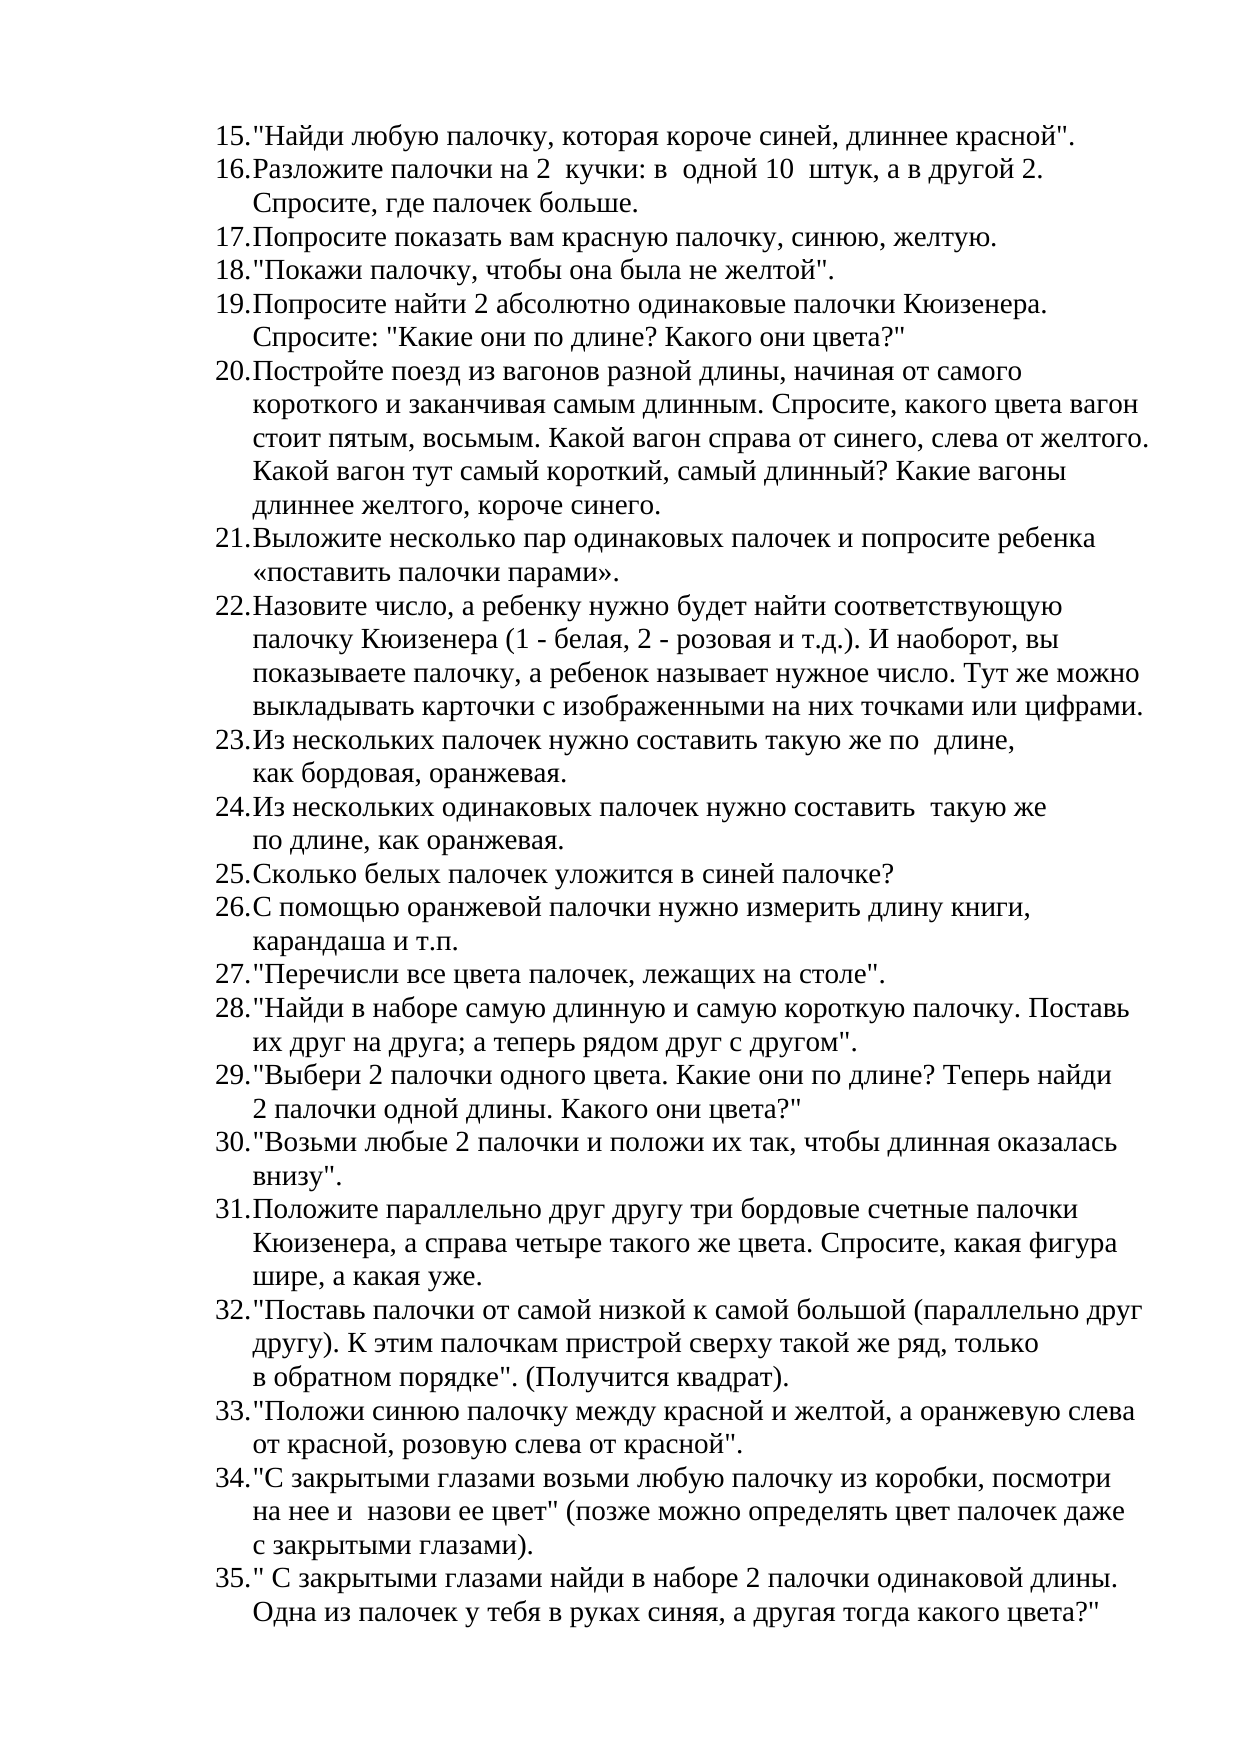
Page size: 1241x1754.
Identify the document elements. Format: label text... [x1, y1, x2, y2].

list Из нескольких одинаковых палочек нужно составить такую же по длине, как оранжевая. [215, 789, 1152, 856]
list "Покажи палочку, чтобы она была не желтой". [215, 252, 1152, 286]
list "Возьми любые 2 палочки и положи их так, чтобы длинная оказалась внизу". [215, 1124, 1152, 1191]
list Из нескольких палочек нужно составить такую же по длине, как бордовая, оранжевая. [215, 722, 1152, 789]
list Назовите число, а ребенку нужно будет найти соответствующую палочку Кюизенера (1 - белая, 2 - розовая и т.д.). И наоборот, вы показываете палочку, а ребенок называет нужное число. Тут же можно выкладывать карточки с изображенными на них точками или цифрами. [215, 588, 1152, 722]
list "С закрытыми глазами возьми любую палочку из коробки, посмотри на нее и назови ее цвет" (позже можно определять цвет палочек даже с закрытыми глазами). [215, 1460, 1152, 1560]
list Попросите найти 2 абсолютно одинаковые палочки Кюизенера. Спросите: "Какие они по длине? Какого они цвета?" [215, 286, 1152, 353]
list "Поставь палочки от самой низкой к самой большой (параллельно друг другу). К этим палочкам пристрой сверху такой же ряд, только в обратном порядке". (Получится квадрат). [215, 1292, 1152, 1393]
list " С закрытыми глазами найди в наборе 2 палочки одинаковой длины. Одна из палочек у тебя в руках синяя, а другая тогда какого цвета?" [215, 1560, 1152, 1627]
list "Перечисли все цвета палочек, лежащих на столе". [215, 957, 1152, 990]
list "Положи синюю палочку между красной и желтой, а оранжевую слева от красной, розовую слева от красной". [215, 1393, 1152, 1460]
list "Выбери 2 палочки одного цвета. Какие они по длине? Теперь найди 2 палочки одной длины. Какого они цвета?" [215, 1057, 1152, 1124]
list "Найди любую палочку, которая короче синей, длиннее красной". [215, 118, 1152, 152]
list Разложите палочки на 2 кучки: в одной 10 штук, а в другой 2. Спросите, где палочек больше. [215, 152, 1152, 219]
list Выложите несколько пар одинаковых палочек и попросите ребенка «поставить палочки парами». [215, 521, 1152, 588]
list Попросите показать вам красную палочку, синюю, желтую. [215, 219, 1152, 252]
list Положите параллельно друг другу три бордовые счетные палочки Кюизенера, а справа четыре такого же цвета. Спросите, какая фигура шире, а какая уже. [215, 1191, 1152, 1292]
list "Найди в наборе самую длинную и самую короткую палочку. Поставь их друг на друга; а теперь рядом друг с другом". [215, 990, 1152, 1057]
list С помощью оранжевой палочки нужно измерить длину книги, карандаша и т.п. [215, 889, 1152, 957]
list Сколько белых палочек уложится в синей палочке? [215, 856, 1152, 889]
list Постройте поезд из вагонов разной длины, начиная от самого короткого и заканчивая самым длинным. Спросите, какого цвета вагон стоит пятым, восьмым. Какой вагон справа от синего, слева от желтого. Какой вагон тут самый короткий, самый длинный? Какие вагоны длиннее желтого, короче синего. [215, 353, 1152, 521]
